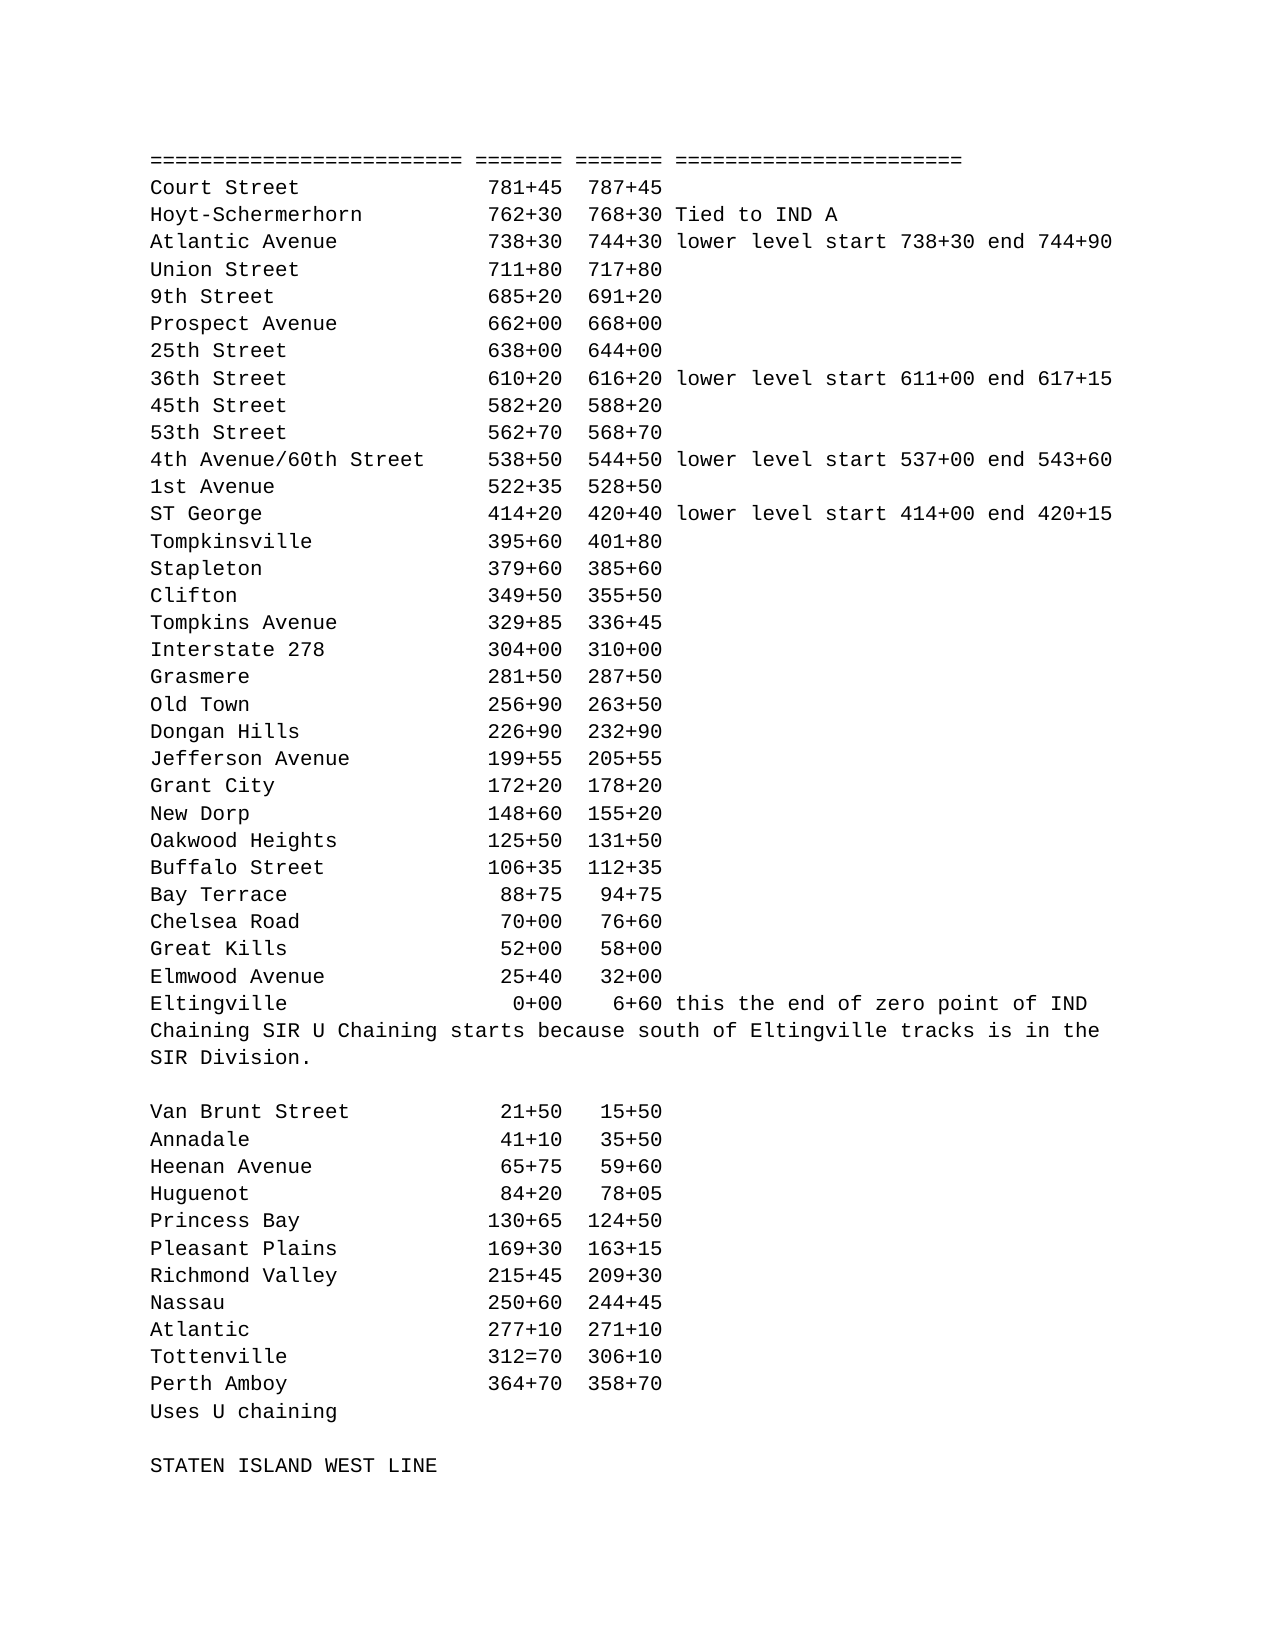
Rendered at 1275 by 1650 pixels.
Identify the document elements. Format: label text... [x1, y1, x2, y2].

text Atlantic Avenue 738+30 744+30 lower level start 738+30 end 744+90 [150, 232, 1125, 255]
text Bay Terrace 88+75 94+75 [150, 884, 1125, 908]
text 1st Avenue 522+35 528+50 [150, 476, 1125, 500]
text Buffalo Street 106+35 112+35 [150, 857, 1125, 881]
text ST George 414+20 420+40 lower level start 414+00 end 420+15 [150, 503, 1125, 527]
text Tompkinsville 395+60 401+80 [150, 531, 1125, 554]
text Elmwood Avenue 25+40 32+00 [150, 966, 1125, 989]
text 53th Street 562+70 568+70 [150, 422, 1125, 446]
text Richmond Valley 215+45 209+30 [150, 1265, 1125, 1288]
text Pleasant Plains 169+30 163+15 [150, 1237, 1125, 1261]
text Eltingville 0+00 6+60 this the end of zero point of IND Chaining SIR U Chaining starts because south of Eltingville tracks is in the SIR Division. [150, 993, 1125, 1071]
text Heenan Avenue 65+75 59+60 [150, 1156, 1125, 1179]
text Nassau 250+60 244+45 [150, 1292, 1125, 1316]
text Court Street 781+45 787+45 [150, 177, 1125, 201]
text Tottenville 312=70 306+10 [150, 1346, 1125, 1370]
text Chelsea Road 70+00 76+60 [150, 911, 1125, 935]
text Stapleton 379+60 385+60 [150, 558, 1125, 581]
text 4th Avenue/60th Street 538+50 544+50 lower level start 537+00 end 543+60 [150, 449, 1125, 473]
text Huguenot 84+20 78+05 [150, 1183, 1125, 1207]
text Dongan Hills 226+90 232+90 [150, 721, 1125, 744]
text Atlantic 277+10 271+10 [150, 1319, 1125, 1343]
text Grasmere 281+50 287+50 [150, 667, 1125, 690]
text 36th Street 610+20 616+20 lower level start 611+00 end 617+15 [150, 367, 1125, 391]
text Oakwood Heights 125+50 131+50 [150, 830, 1125, 853]
text Annadale 41+10 35+50 [150, 1129, 1125, 1152]
text Tompkins Avenue 329+85 336+45 [150, 612, 1125, 636]
text Van Brunt Street 21+50 15+50 [150, 1102, 1125, 1125]
text Union Street 711+80 717+80 [150, 259, 1125, 282]
text Perth Amboy 364+70 358+70 [150, 1373, 1125, 1397]
text 45th Street 582+20 588+20 [150, 395, 1125, 418]
text ========================= ======= ======= ======================= [150, 150, 1125, 174]
text Jefferson Avenue 199+55 205+55 [150, 748, 1125, 772]
text Interstate 278 304+00 310+00 [150, 639, 1125, 663]
text New Dorp 148+60 155+20 [150, 802, 1125, 826]
text Princess Bay 130+65 124+50 [150, 1210, 1125, 1234]
text STATEN ISLAND WEST LINE [150, 1455, 1125, 1479]
text Grant City 172+20 178+20 [150, 775, 1125, 799]
text Clifton 349+50 355+50 [150, 585, 1125, 609]
text Great Kills 52+00 58+00 [150, 938, 1125, 962]
text Prospect Avenue 662+00 668+00 [150, 313, 1125, 337]
text Hoyt-Schermerhorn 762+30 768+30 Tied to IND A [150, 204, 1125, 228]
text Uses U chaining [150, 1401, 1125, 1424]
text 9th Street 685+20 691+20 [150, 286, 1125, 309]
text Old Town 256+90 263+50 [150, 694, 1125, 717]
text 25th Street 638+00 644+00 [150, 340, 1125, 364]
